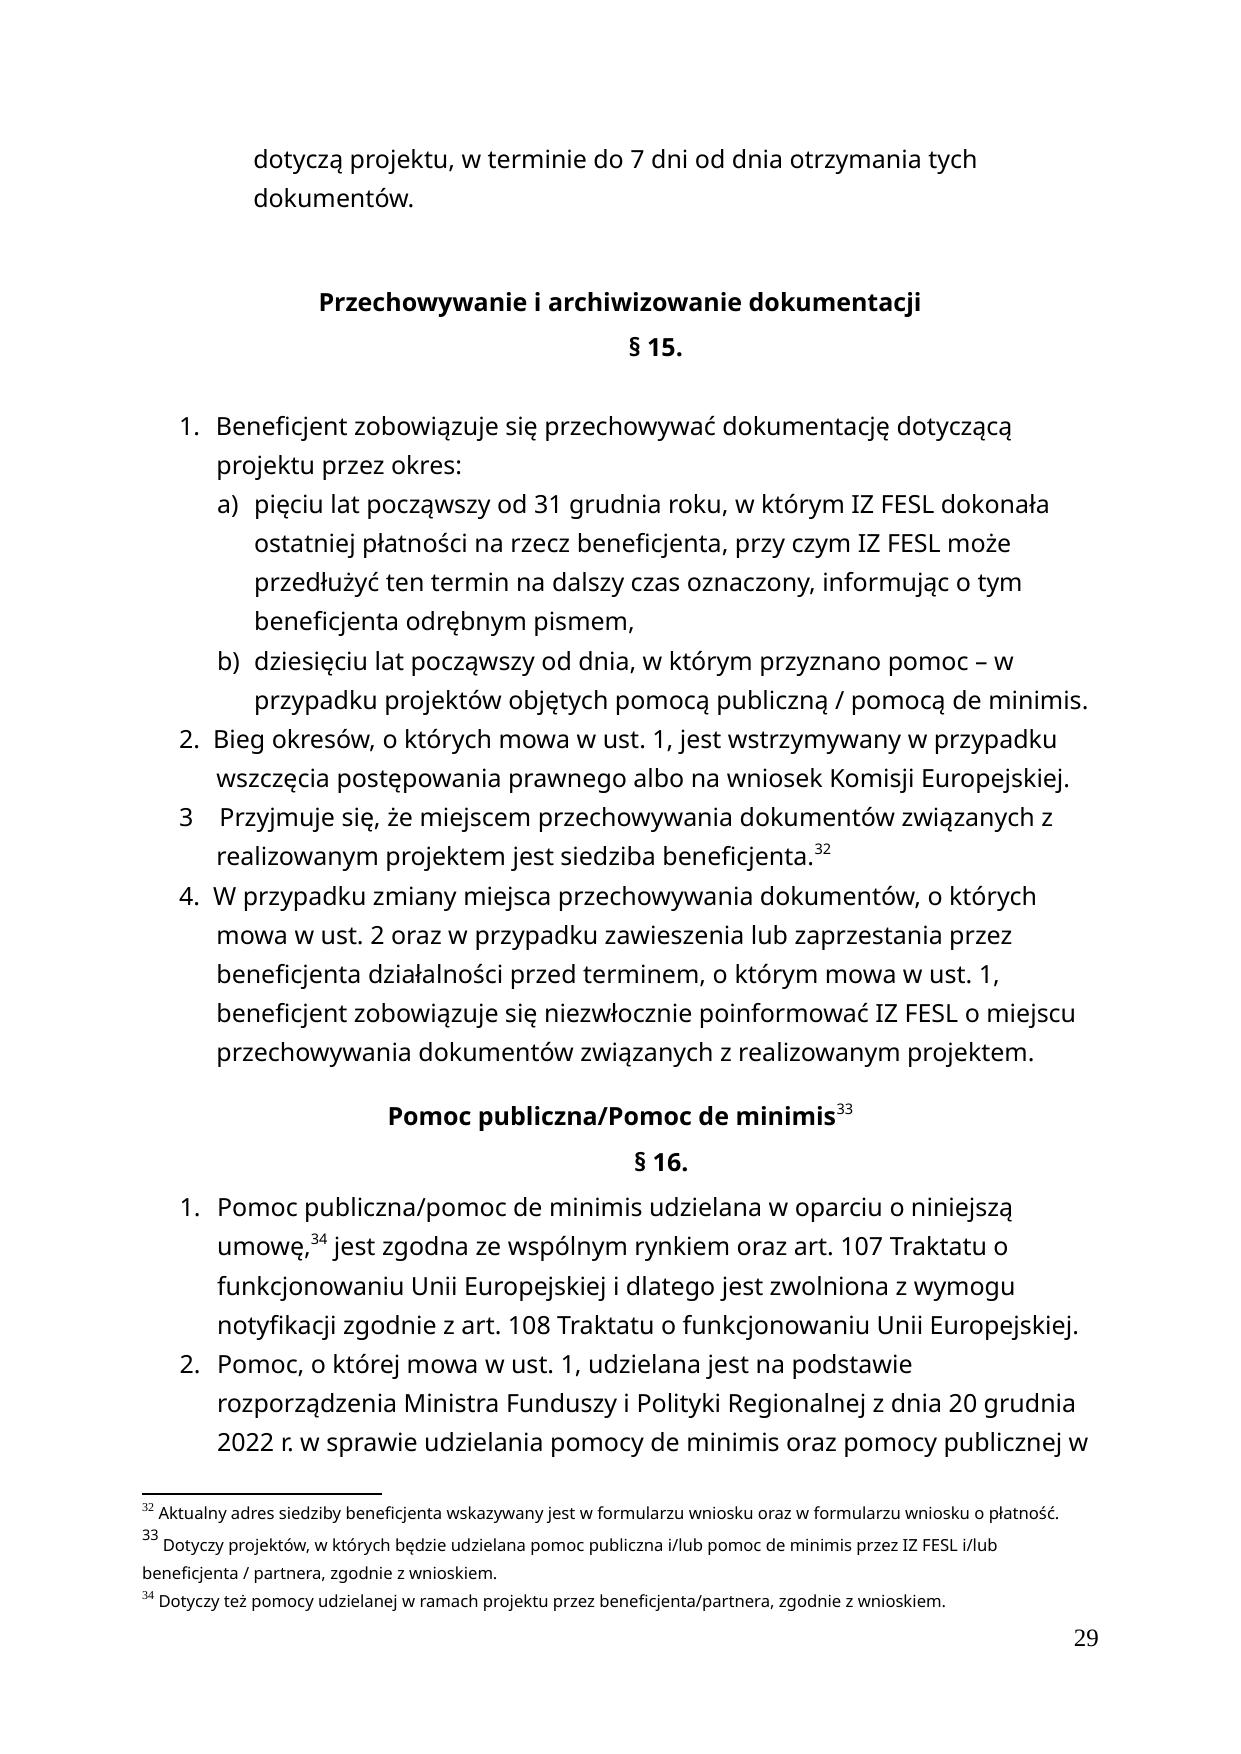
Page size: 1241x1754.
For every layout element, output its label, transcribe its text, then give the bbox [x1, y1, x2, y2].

text 4. W przypadku zmiany miejsca przechowywania dokumentów, o których mowa w ust. 2 oraz w przypadku zawieszenia lub zaprzestania przez beneficjenta działalności przed terminem, o którym mowa w ust. 1, beneficjent zobowiązuje się niezwłocznie poinformować IZ FESL o miejscu przechowywania dokumentów związanych z realizowanym projektem. [179, 878, 1098, 1069]
list Pomoc publiczna/pomoc de minimis udzielana w oparciu o niniejszą umowę, jest zgodna ze wspólnym rynkiem oraz art. 107 Traktatu o funkcjonowaniu Unii Europejskiej i dlatego jest zwolniona z wymogu notyfikacji zgodnie z art. 108 Traktatu o funkcjonowaniu Unii Europejskiej. [179, 1190, 1098, 1341]
list dziesięciu lat począwszy od dnia, w którym przyznano pomoc – w przypadku projektów objętych pomocą publiczną / pomocą de minimis. [217, 643, 1098, 716]
text Pomoc publiczna/Pomoc de minimis [142, 1099, 1098, 1133]
list Beneficjent zobowiązuje się przechowywać dokumentację dotyczącą projektu przez okres: [179, 408, 1098, 481]
text § 16. [224, 1144, 1098, 1178]
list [216, 142, 1098, 215]
text § 15. [213, 330, 1098, 364]
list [179, 1347, 1098, 1459]
list pięciu lat począwszy od 31 grudnia roku, w którym IZ FESL dokonała ostatniej płatności na rzecz beneficjenta, przy czym IZ FESL może przedłużyć ten termin na dalszy czas oznaczony, informując o tym beneficjenta odrębnym pismem, [217, 487, 1098, 638]
text 3 Przyjmuje się, że miejscem przechowywania dokumentów związanych z realizowanym projektem jest siedziba beneficjenta. [179, 800, 1098, 873]
text Przechowywanie i archiwizowanie dokumentacji [142, 284, 1098, 318]
text 2. Bieg okresów, o których mowa w ust. 1, jest wstrzymywany w przypadku wszczęcia postępowania prawnego albo na wniosek Komisji Europejskiej. [179, 722, 1098, 795]
